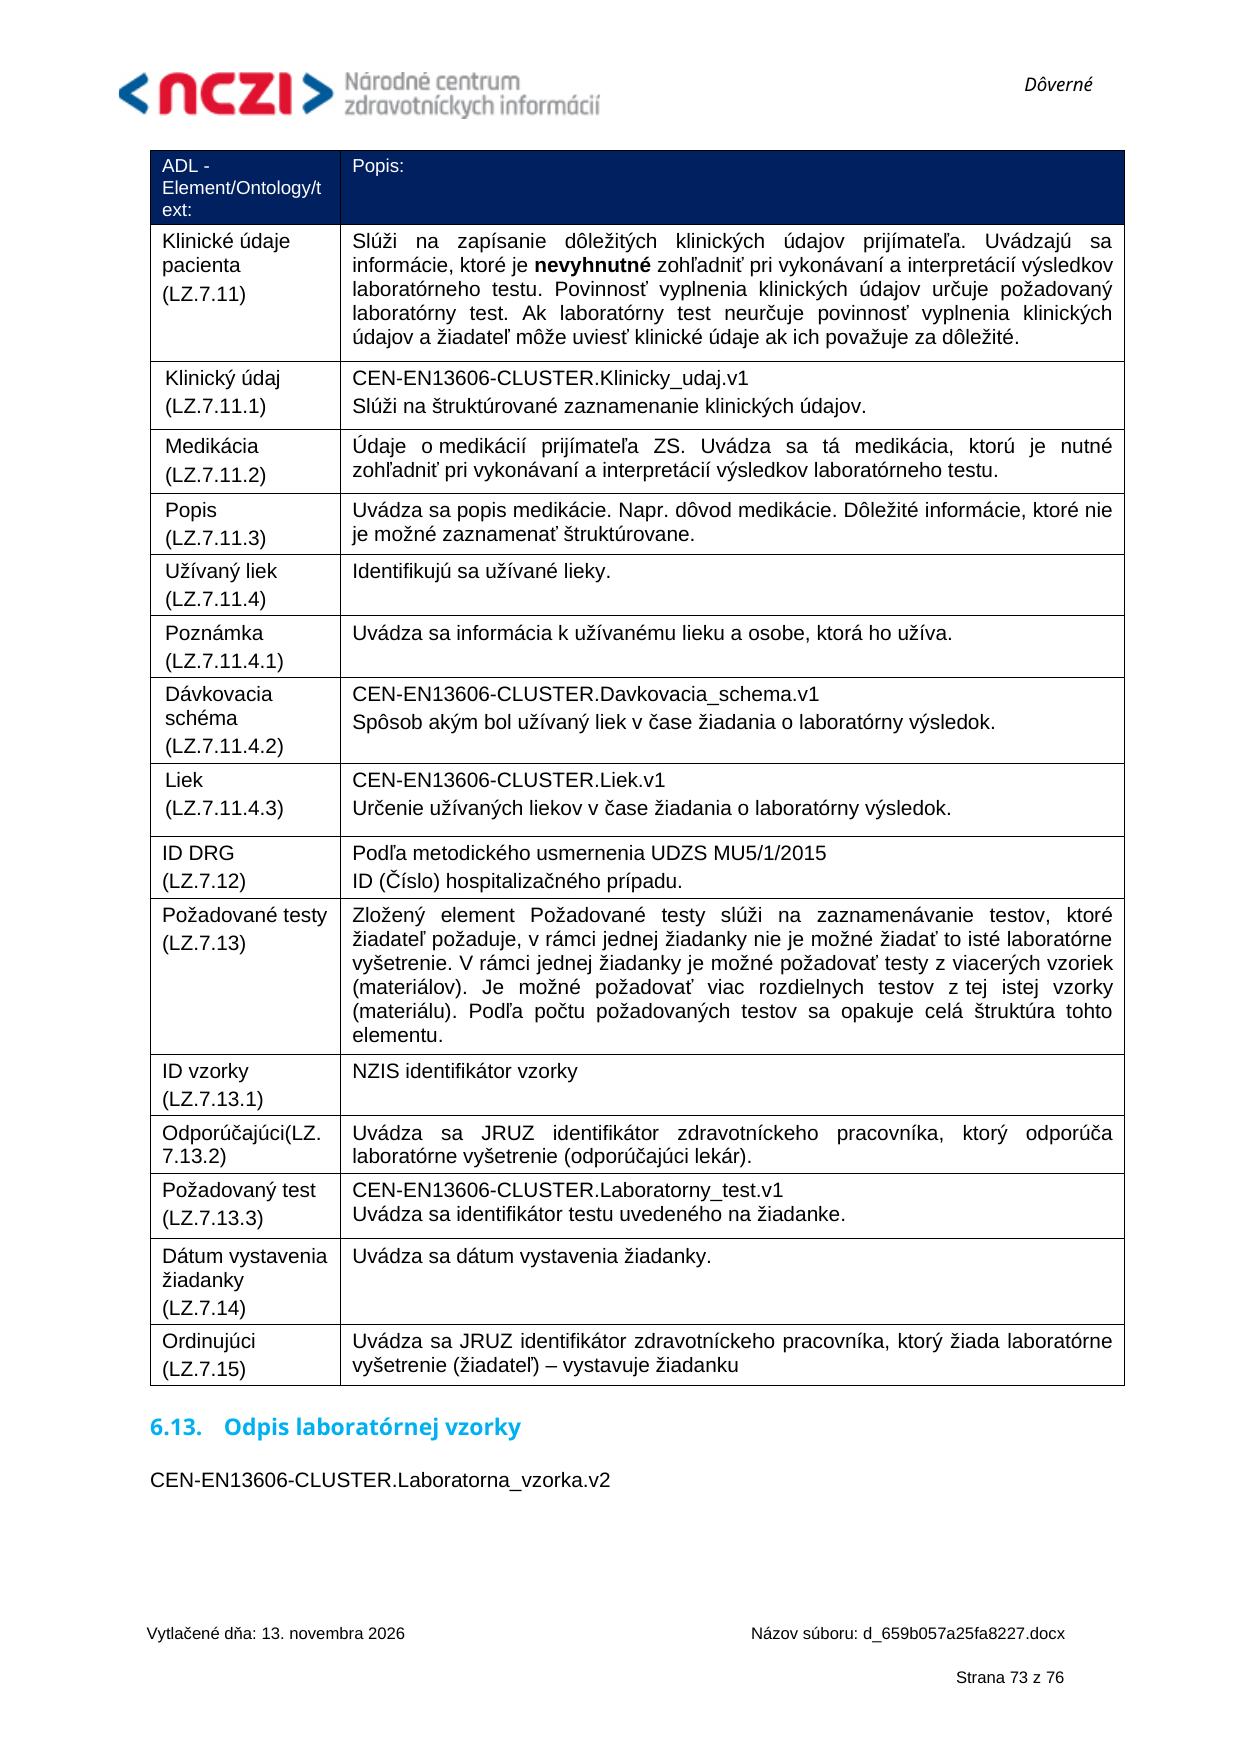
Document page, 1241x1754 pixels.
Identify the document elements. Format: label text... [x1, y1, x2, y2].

table_cell Uvádza sa dátum vystavenia žiadanky. [341, 1239, 1124, 1324]
table_cell Uvádza sa JRUZ identifikátor zdravotníckeho pracovníka, ktorý odporúča laboratórne vyšetrenie (odporúčajúci lekár). [341, 1116, 1124, 1172]
subtitle Odpis laboratórnej vzorky [150, 1411, 1090, 1442]
table_header ADL - Element/Ontology/text: [151, 151, 340, 224]
table_cell Uvádza sa popis medikácie. Napr. dôvod medikácie. Dôležité informácie, ktoré nie je možné zaznamenať štruktúrovane. [341, 494, 1124, 554]
table_cell Dávkovacia schéma (LZ.7.11.4.2) [151, 678, 340, 762]
table_cell CEN-EN13606-CLUSTER.Klinicky_udaj.v1 Slúži na štruktúrované zaznamenanie klinických údajov. [341, 362, 1124, 429]
table_cell Poznámka (LZ.7.11.4.1) [151, 616, 340, 677]
table_cell Odporúčajúci(LZ.7.13.2) [151, 1116, 340, 1172]
table_cell Podľa metodického usmernenia UDZS MU5/1/2015 ID (Číslo) hospitalizačného prípadu. [341, 837, 1124, 897]
table_cell ID vzorky (LZ.7.13.1) [151, 1055, 340, 1115]
table_cell Klinický údaj (LZ.7.11.1) [151, 362, 340, 429]
table_cell ID DRG (LZ.7.12) [151, 837, 340, 897]
table_header Popis: [341, 151, 1124, 224]
table_cell Identifikujú sa užívané lieky. [341, 555, 1124, 615]
table_cell Požadovaný test (LZ.7.13.3) [151, 1174, 340, 1238]
picture [118, 72, 600, 119]
table_cell Dátum vystavenia žiadanky (LZ.7.14) [151, 1239, 340, 1324]
table_cell Liek (LZ.7.11.4.3) [151, 764, 340, 836]
table_cell Údaje o medikácií prijímateľa ZS. Uvádza sa tá medikácia, ktorú je nutné zohľadniť pri vykonávaní a interpretácií výsledkov laboratórneho testu. [341, 430, 1124, 492]
table_cell Ordinujúci (LZ.7.15) [151, 1325, 340, 1385]
table_cell CEN-EN13606-CLUSTER.Liek.v1 Určenie užívaných liekov v čase žiadania o laboratórny výsledok. [341, 764, 1124, 836]
text CEN-EN13606-CLUSTER.Laboratorna_vzorka.v2 [150, 1467, 1090, 1491]
table_cell Uvádza sa JRUZ identifikátor zdravotníckeho pracovníka, ktorý žiada laboratórne vyšetrenie (žiadateľ) – vystavuje žiadanku [341, 1325, 1124, 1385]
table_cell Popis (LZ.7.11.3) [151, 494, 340, 554]
table_cell CEN-EN13606-CLUSTER.Davkovacia_schema.v1 Spôsob akým bol užívaný liek v čase žiadania o laboratórny výsledok. [341, 678, 1124, 762]
table_cell CEN-EN13606-CLUSTER.Laboratorny_test.v1 Uvádza sa identifikátor testu uvedeného na žiadanke. [341, 1174, 1124, 1238]
table_cell NZIS identifikátor vzorky [341, 1055, 1124, 1115]
table_cell Klinické údaje pacienta (LZ.7.11) [151, 225, 340, 361]
table_cell Požadované testy (LZ.7.13) [151, 899, 340, 1054]
table_cell Slúži na zapísanie dôležitých klinických údajov prijímateľa. Uvádzajú sa informácie, ktoré je nevyhnutné zohľadniť pri vykonávaní a interpretácií výsledkov laboratórneho testu. Povinnosť vyplnenia klinických údajov určuje požadovaný laboratórny test. Ak laboratórny test neurčuje povinnosť vyplnenia klinických údajov a žiadateľ môže uviesť klinické údaje ak ich považuje za dôležité. [341, 225, 1124, 361]
table_cell Uvádza sa informácia k užívanému lieku a osobe, ktorá ho užíva. [341, 616, 1124, 677]
table_cell Užívaný liek (LZ.7.11.4) [151, 555, 340, 615]
table_cell Zložený element Požadované testy slúži na zaznamenávanie testov, ktoré žiadateľ požaduje, v rámci jednej žiadanky nie je možné žiadať to isté laboratórne vyšetrenie. V rámci jednej žiadanky je možné požadovať testy z viacerých vzoriek (materiálov). Je možné požadovať viac rozdielnych testov z tej istej vzorky (materiálu). Podľa počtu požadovaných testov sa opakuje celá štruktúra tohto elementu. [341, 899, 1124, 1054]
table_cell Medikácia (LZ.7.11.2) [151, 430, 340, 492]
